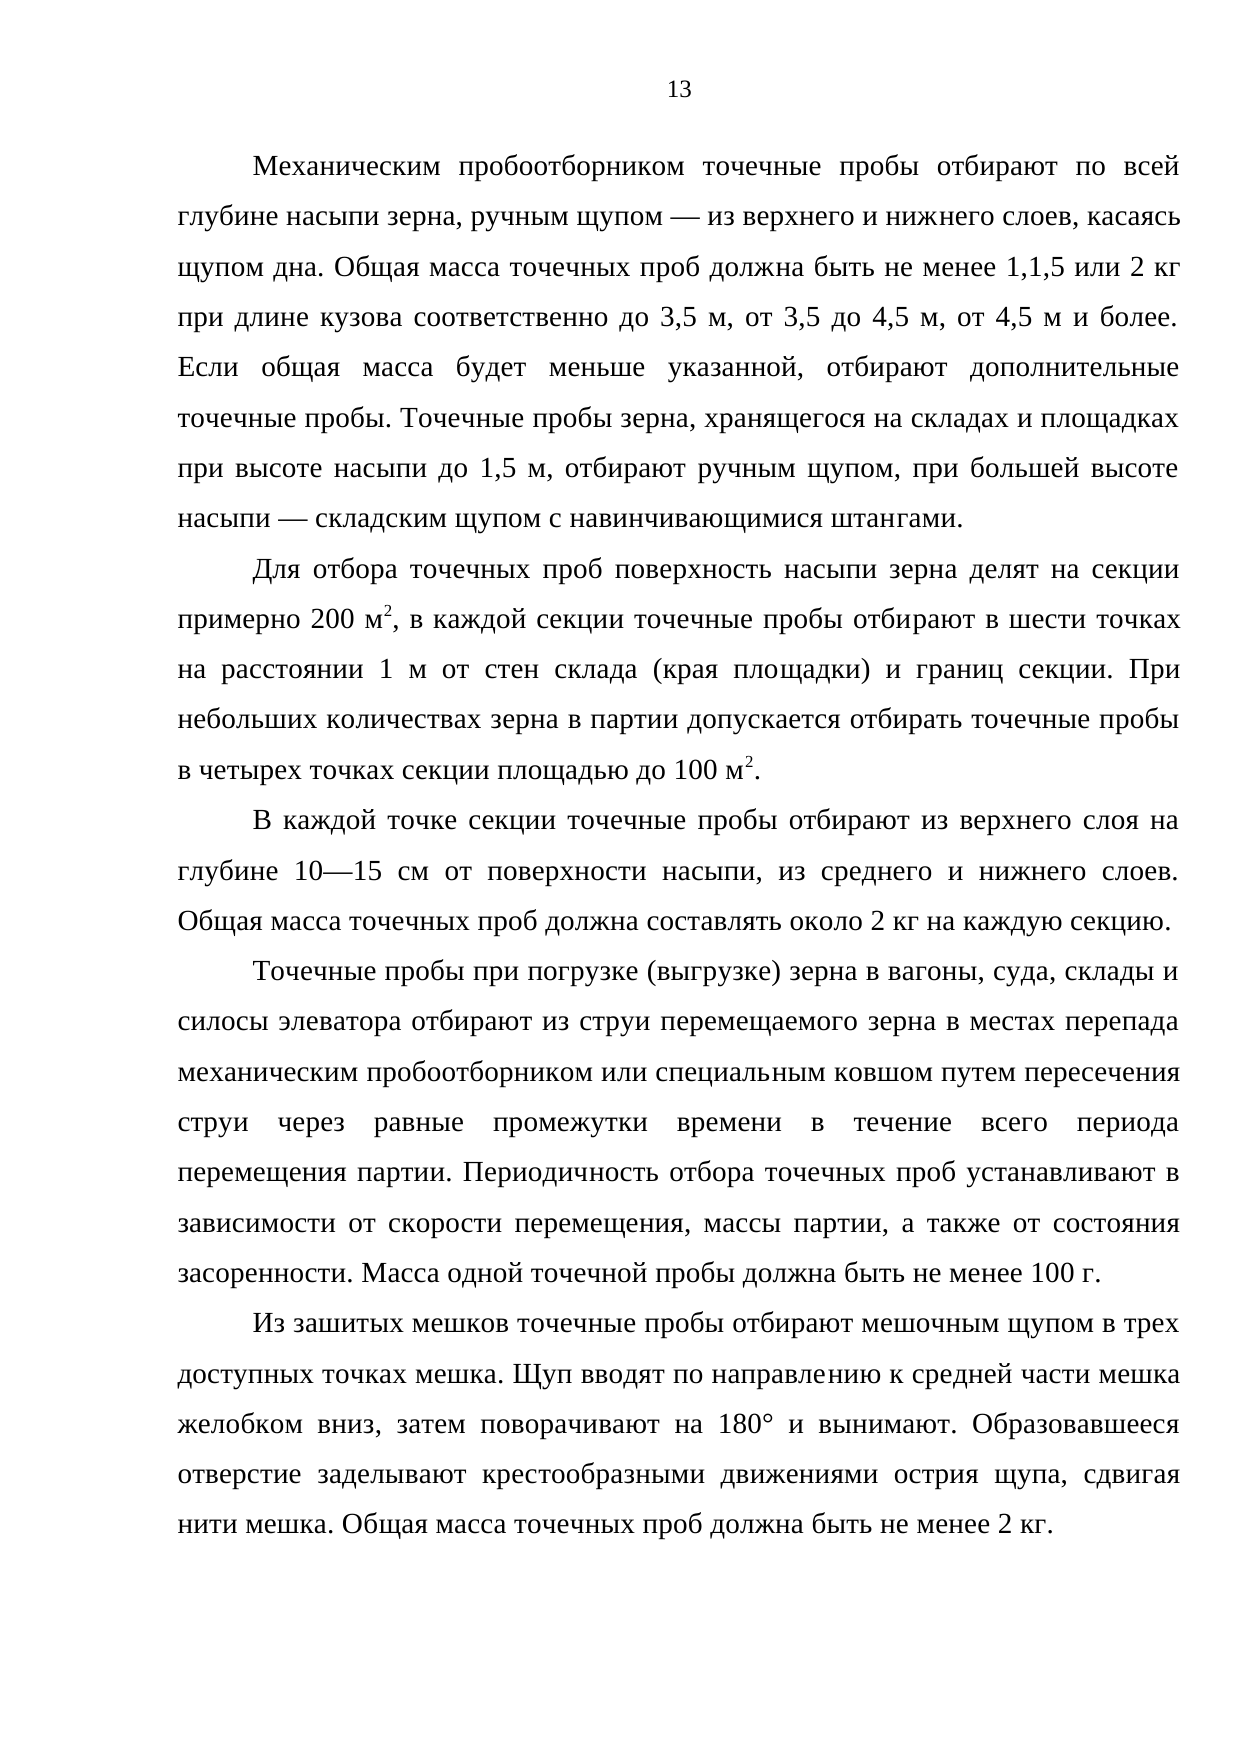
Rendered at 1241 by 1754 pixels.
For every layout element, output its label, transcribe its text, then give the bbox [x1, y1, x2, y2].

text Точечные пробы при погрузке (выгрузке) зерна в вагоны, суда, склады и силосы элеватора отбирают из струи перемещаемого зерна в местах перепада механическим пробоотборником или специальным ковшом путем пересечения струи через равные промежутки времени в течение всего периода перемещения партии. Периодичность отбора точечных проб устанавливают в зависимости от скорости перемещения, массы партии, а также от состояния засоренности. Масса одной точечной пробы должна быть не менее . [177, 953, 1181, 1289]
text Для отбора точечных проб поверхность насыпи зерна делят на секции примерно , в каждой секции точечные пробы отбирают в шести точках на расстоянии от стен склада (края площадки) и границ секции. При небольших количествах зерна в партии допускается отбирать точечные пробы в четырех точках секции площадью до . [177, 551, 1181, 786]
text Из зашитых мешков точечные пробы отбирают мешочным щупом в трех доступных точках мешка. Щуп вводят по направлению к средней части мешка желобком вниз, затем поворачивают на 180° и вынимают. Образовавшееся отверстие заделывают крестообразными движениями острия щупа, сдвигая нити мешка. Общая масса точечных проб должна быть не менее . [177, 1305, 1181, 1540]
text Механическим пробоотборником точечные пробы отбирают по всей глубине насыпи зерна, ручным щупом — из верхнего и нижнего слоев, касаясь щупом дна. Общая масса точечных проб должна быть не менее 1,1,5 или при длине кузова соответственно до , от 3,5 до , от и более. Если общая масса будет меньше указанной, отбирают дополнительные точечные пробы. Точечные пробы зерна, хранящегося на складах и площадках при высоте насыпи до , отбирают ручным щупом, при большей высоте насыпи — складским щупом с навинчивающимися штангами. [177, 118, 1181, 534]
text В каждой точке секции точечные пробы отбирают из верхнего слоя на глубине 10—15 см от поверхности насыпи, из среднего и нижнего слоев. Общая масса точечных проб должна составлять около на каждую секцию. [177, 802, 1181, 936]
